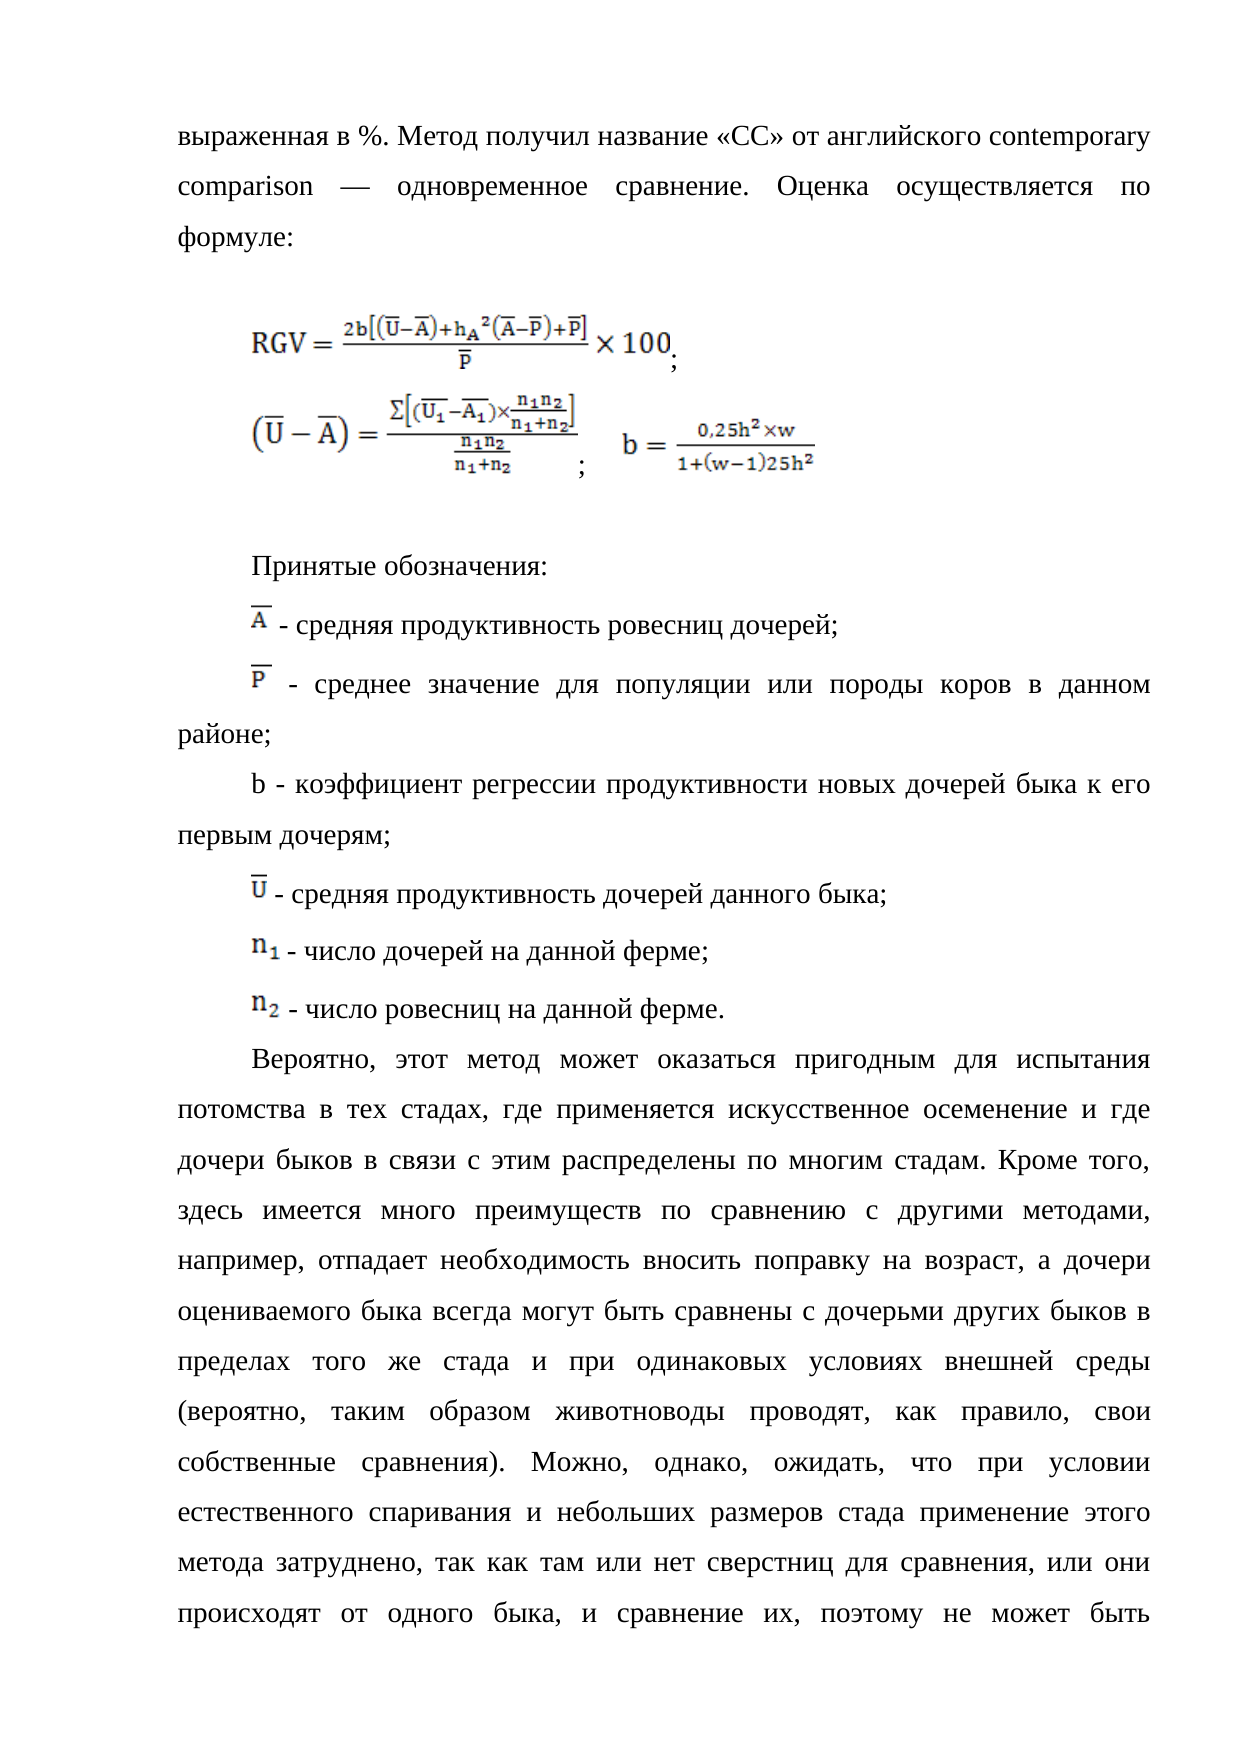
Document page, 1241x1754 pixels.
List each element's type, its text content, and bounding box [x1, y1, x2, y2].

text - среднее значение для популяции или породы коров в данном районе; [177, 657, 1152, 750]
text - средняя продуктивность дочерей данного быка; [177, 867, 1152, 909]
text Принятые обозначения: [177, 548, 1152, 581]
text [177, 118, 1152, 252]
picture [251, 926, 280, 961]
picture [251, 983, 281, 1019]
text b - коэффициент регрессии продуктивности новых дочерей быка к его первым дочерям; [177, 767, 1152, 850]
picture [251, 657, 272, 694]
text - число ровесниц на данной ферме. [177, 984, 1152, 1024]
text - число дочерей на данной ферме; [177, 926, 1152, 967]
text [177, 1041, 1152, 1628]
picture [622, 416, 815, 475]
text - средняя продуктивность ровесниц дочерей; [177, 598, 1152, 640]
picture [251, 867, 267, 904]
picture [251, 391, 578, 475]
picture [251, 598, 272, 634]
picture [251, 312, 670, 369]
